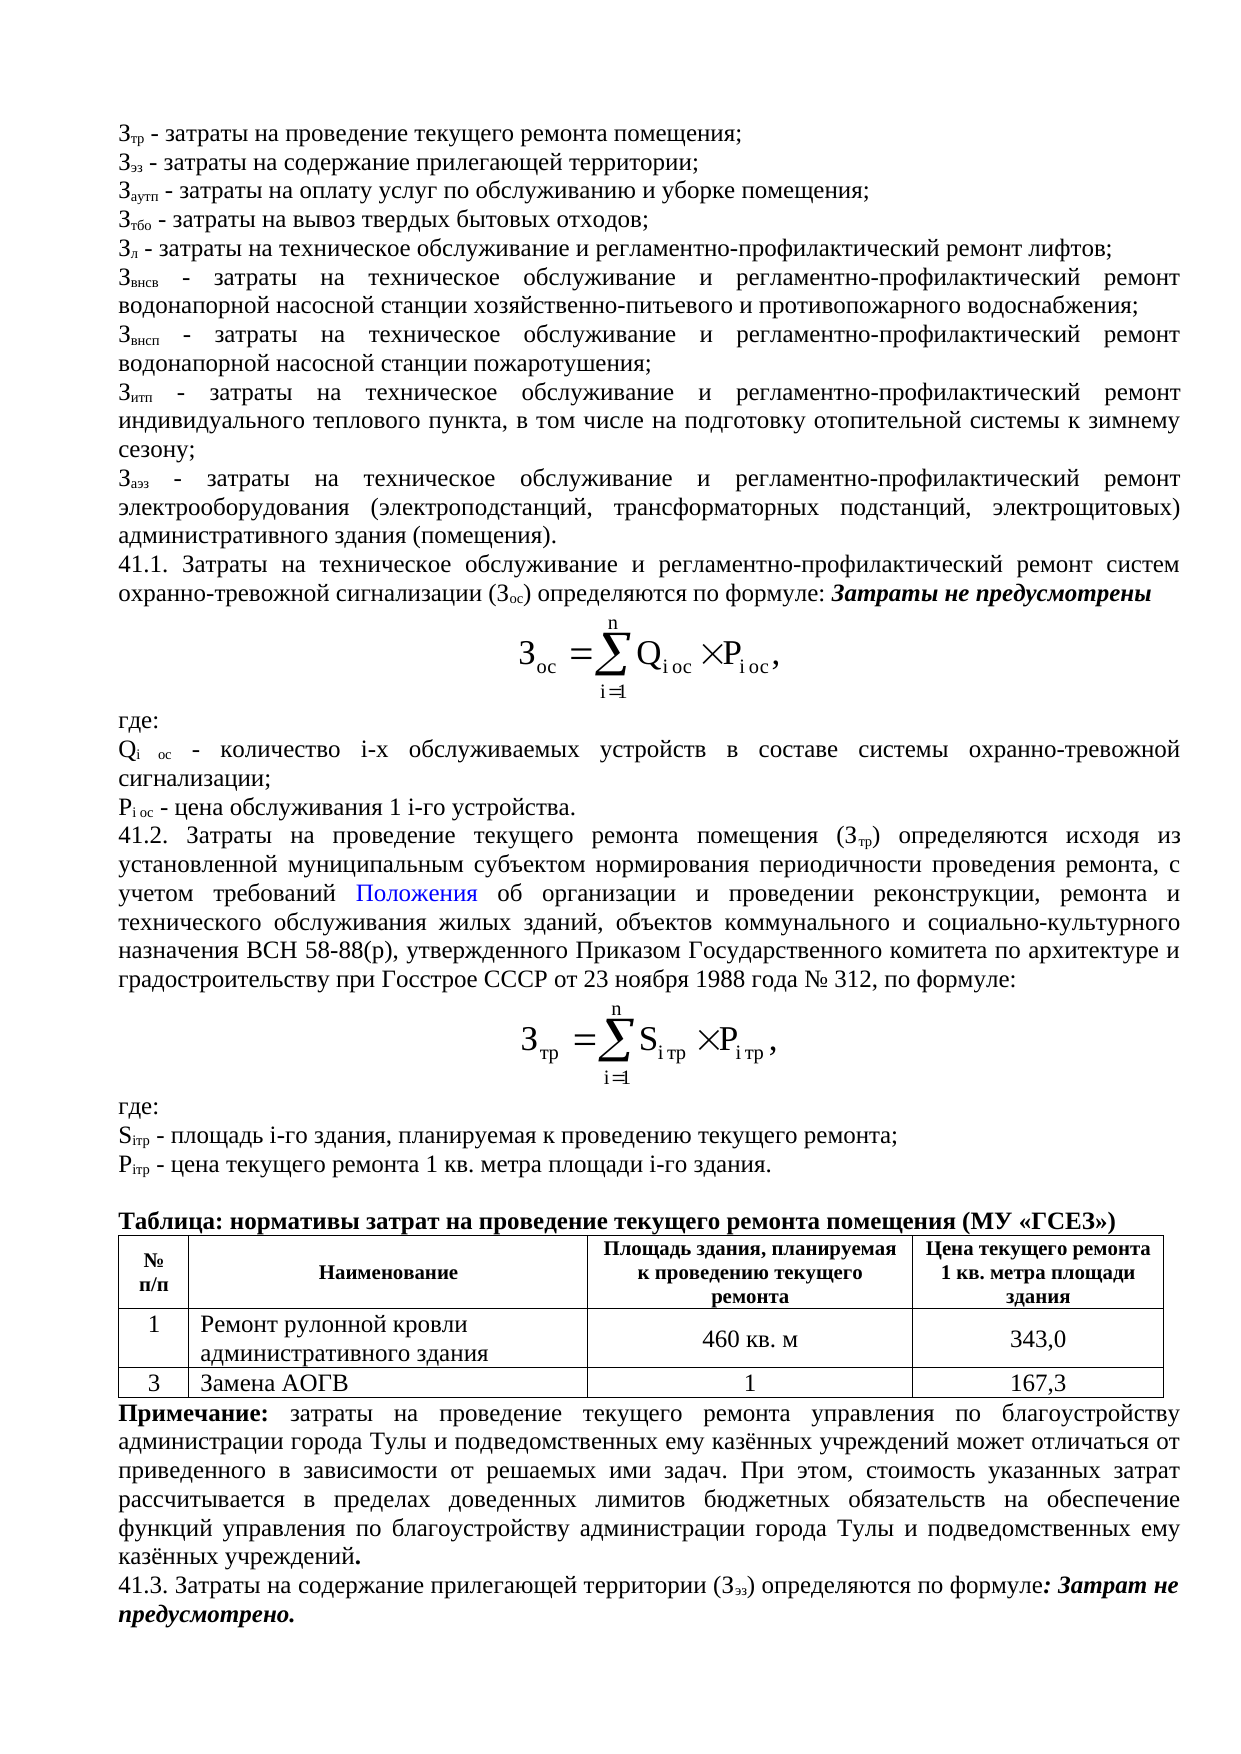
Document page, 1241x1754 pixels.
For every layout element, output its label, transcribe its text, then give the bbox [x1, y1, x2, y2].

text Зитп - затраты на техническое обслуживание и регламентно-профилактический ремонт индивидуального теплового пункта, в том числе на подготовку отопительной системы к зимнему сезону; [118, 377, 1181, 463]
table_cell 343,0 [913, 1309, 1163, 1367]
table_cell 460 кв. м [588, 1309, 912, 1367]
text 41.1. Затраты на техническое обслуживание и регламентно-профилактический ремонт систем охранно-тревожной сигнализации (Зос) определяются по формуле: Затраты не предусмотрены [118, 549, 1181, 607]
text Зэз - затраты на содержание прилегающей территории; [118, 147, 1181, 176]
text Звнсв - затраты на техническое обслуживание и регламентно-профилактический ремонт водонапорной насосной станции хозяйственно-питьевого и противопожарного водоснабжения; [118, 262, 1181, 319]
text Qi ос - количество i-х обслуживаемых устройств в составе системы охранно-тревожной сигнализации; [118, 734, 1181, 792]
text Заутп - затраты на оплату услуг по обслуживанию и уборке помещения; [118, 176, 1181, 204]
table_header Наименование [189, 1236, 587, 1308]
table_cell 1 [119, 1309, 188, 1367]
table_header Площадь здания, планируемая к проведению текущего ремонта [588, 1236, 912, 1308]
text 41.3. Затраты на содержание прилегающей территории (Зэз) определяются по формуле: Затрат не предусмотрено. [118, 1570, 1181, 1628]
text Зл - затраты на техническое обслуживание и регламентно-профилактический ремонт лифтов; [118, 233, 1181, 262]
text где: [118, 1091, 1181, 1120]
text где: [118, 705, 1181, 734]
table_header № п/п [119, 1236, 188, 1308]
text Примечание: затраты на проведение текущего ремонта управления по благоустройству администрации города Тулы и подведомственных ему казённых учреждений может отличаться от приведенного в зависимости от решаемых ими задач. При этом, стоимость указанных затрат рассчитывается в пределах доведенных лимитов бюджетных обязательств на обеспечение функций управления по благоустройству администрации города Тулы и подведомственных ему казённых учреждений. [118, 1398, 1181, 1570]
text Зтбо - затраты на вывоз твердых бытовых отходов; [118, 204, 1181, 233]
table_cell 167,3 [913, 1368, 1163, 1397]
text Siтр - площадь i-го здания, планируемая к проведению текущего ремонта; [118, 1120, 1181, 1149]
text 41.2. Затраты на проведение текущего ремонта помещения (Зтр) определяются исходя из установленной муниципальным субъектом нормирования периодичности проведения ремонта, с учетом требований Положения об организации и проведении реконструкции, ремонта и технического обслуживания жилых зданий, объектов коммунального и социально-культурного назначения ВСН 58-88(р), утвержденного Приказом Государственного комитета по архитектуре и градостроительству при Госстрое СССР от 23 ноября 1988 года № 312, по формуле: [118, 820, 1181, 993]
text Заэз - затраты на техническое обслуживание и регламентно-профилактический ремонт электрооборудования (электроподстанций, трансформаторных подстанций, электрощитовых) административного здания (помещения). [118, 463, 1181, 549]
text Таблица: нормативы затрат на проведение текущего ремонта помещения (МУ «ГСЕЗ») [118, 1206, 1181, 1235]
table_cell 3 [119, 1368, 188, 1397]
table_header Цена текущего ремонта 1 кв. метра площади здания [913, 1236, 1163, 1308]
text Звнсп - затраты на техническое обслуживание и регламентно-профилактический ремонт водонапорной насосной станции пожаротушения; [118, 319, 1181, 377]
table_cell Замена АОГВ [189, 1368, 587, 1397]
table_cell 1 [588, 1368, 912, 1397]
text Зтр - затраты на проведение текущего ремонта помещения; [118, 118, 1181, 147]
text Piтр - цена текущего ремонта 1 кв. метра площади i-го здания. [118, 1149, 1181, 1177]
table_cell Ремонт рулонной кровли административного здания [189, 1309, 587, 1367]
text Pi ос - цена обслуживания 1 i-го устройства. [118, 792, 1181, 820]
